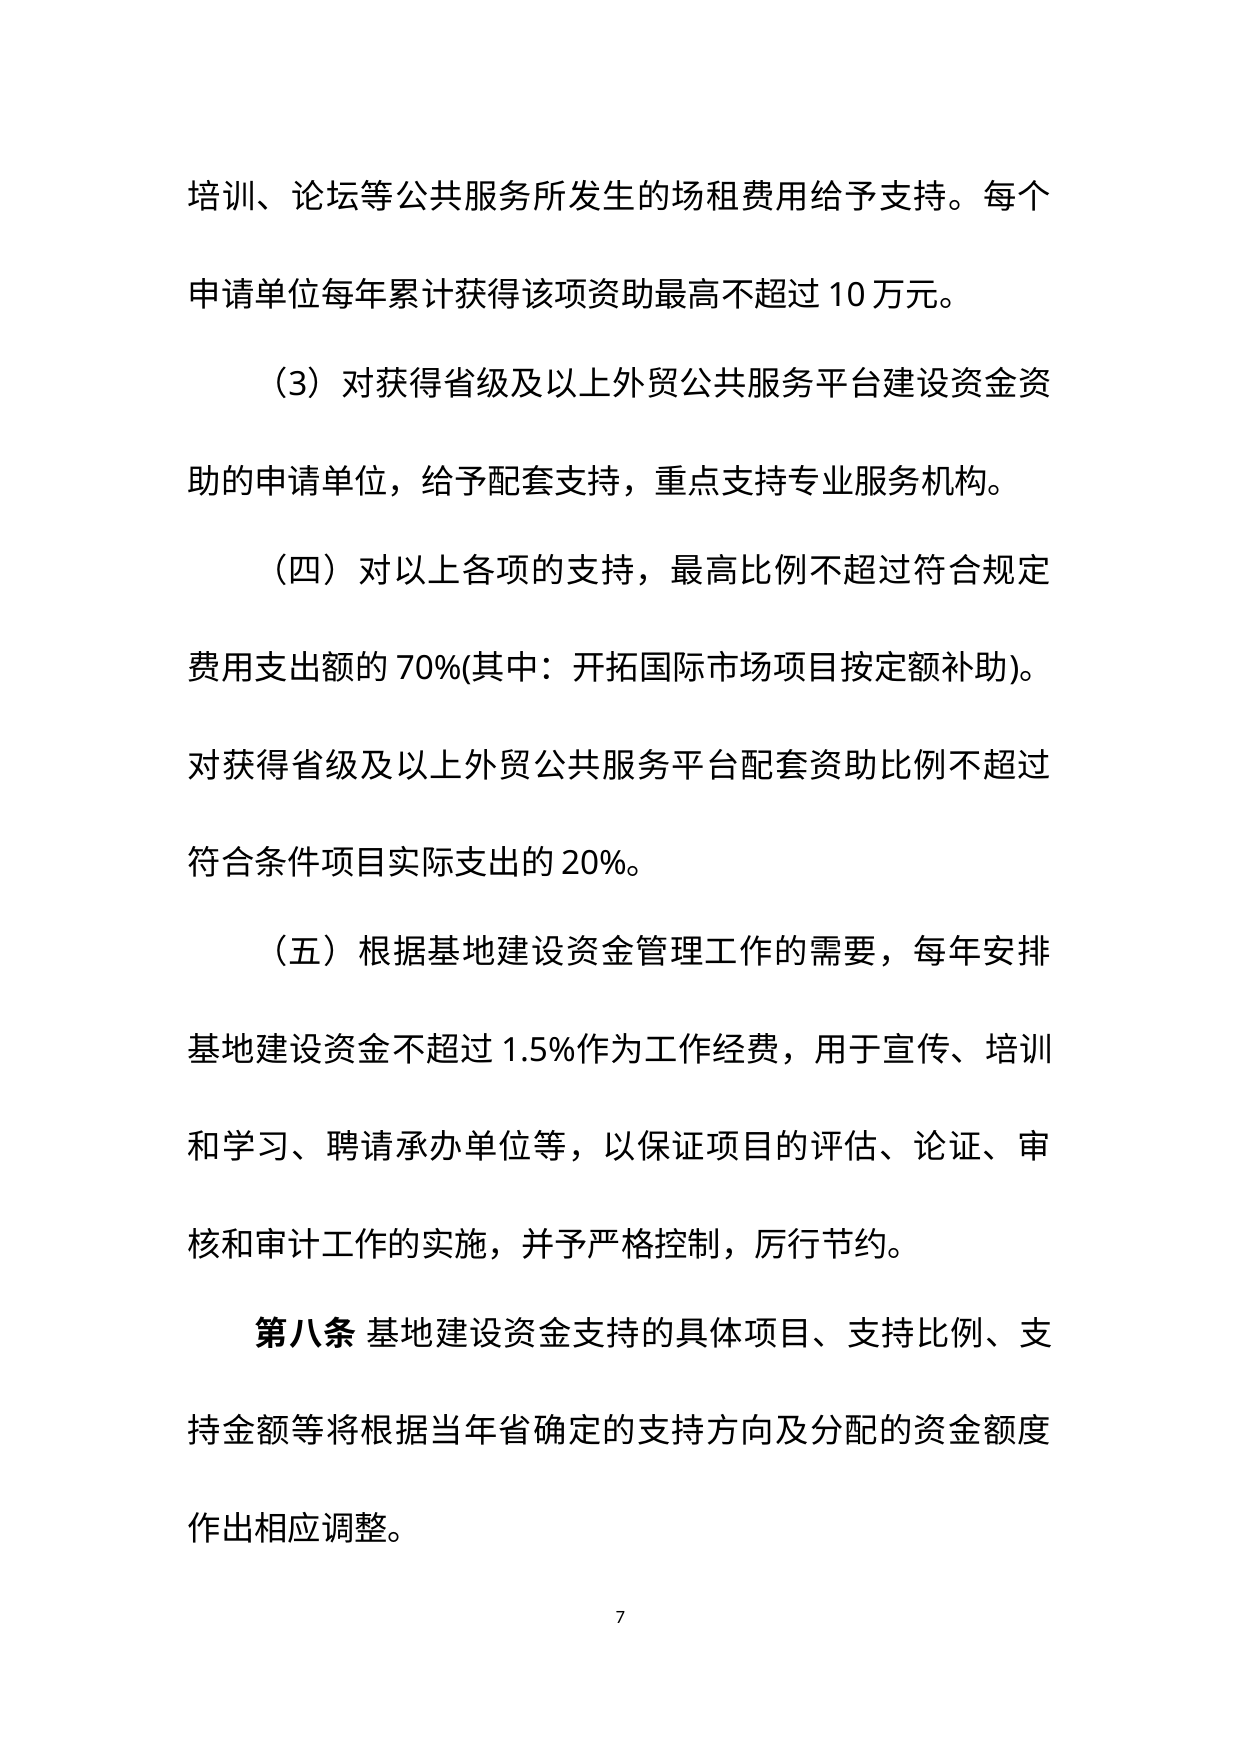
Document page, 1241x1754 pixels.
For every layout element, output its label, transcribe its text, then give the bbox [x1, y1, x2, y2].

text （四）对以上各项的支持，最高比例不超过符合规定费用支出额的70%(其中：开拓国际市场项目按定额补助)。对获得省级及以上外贸公共服务平台配套资助比例不超过符合条件项目实际支出的20%。 [187, 535, 1053, 893]
text （3）对获得省级及以上外贸公共服务平台建设资金资助的申请单位，给予配套支持，重点支持专业服务机构。 [187, 349, 1053, 511]
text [187, 162, 1053, 324]
text （五）根据基地建设资金管理工作的需要，每年安排基地建设资金不超过1.5%作为工作经费，用于宣传、培训和学习、聘请承办单位等，以保证项目的评估、论证、审核和审计工作的实施，并予严格控制，厉行节约。 [187, 917, 1053, 1274]
text 第八条 基地建设资金支持的具体项目、支持比例、支持金额等将根据当年省确定的支持方向及分配的资金额度作出相应调整。 [187, 1298, 1053, 1558]
